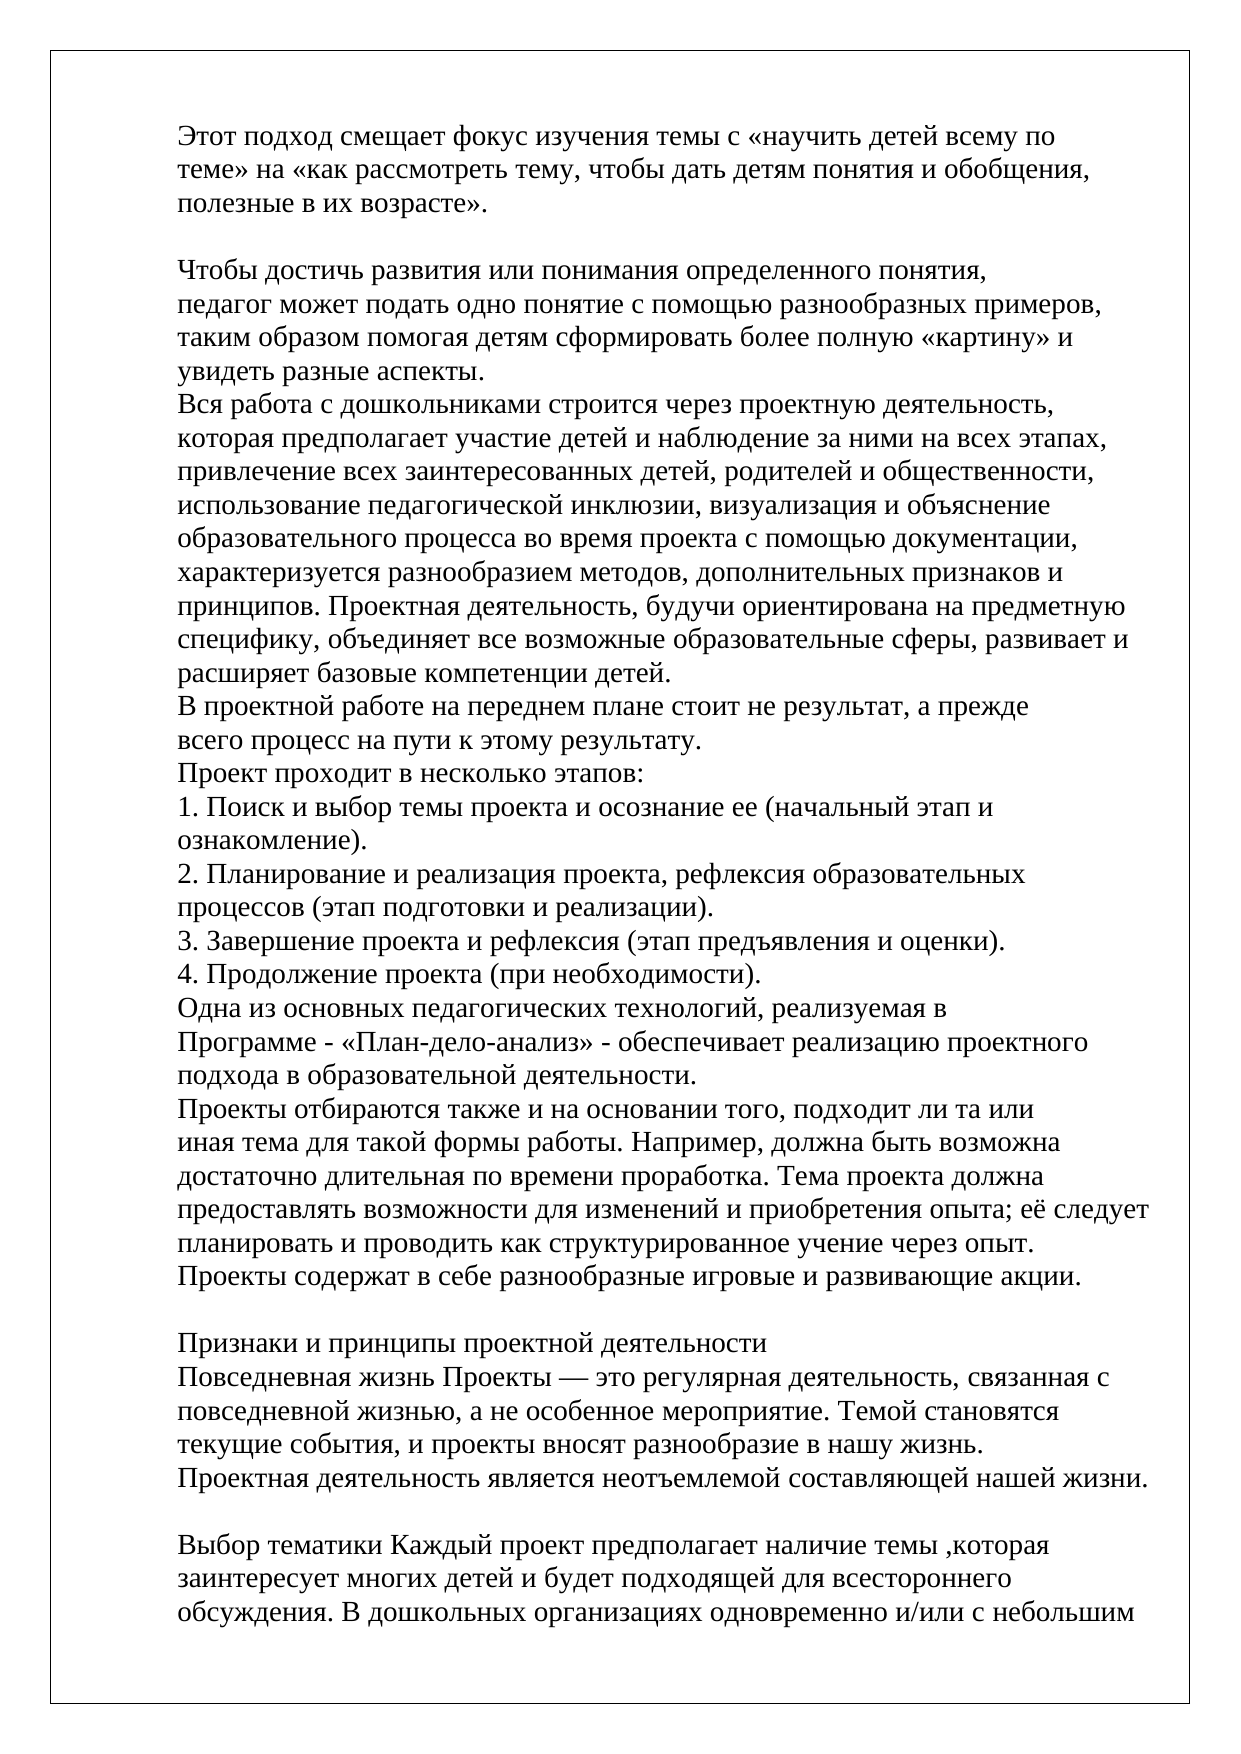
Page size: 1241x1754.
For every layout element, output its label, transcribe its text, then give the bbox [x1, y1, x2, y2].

text образовательного процесса во время проекта с помощью документации, [177, 521, 1152, 554]
text теме» на «как рассмотреть тему, чтобы дать детям понятия и обобщения, [177, 152, 1152, 185]
text использование педагогической инклюзии, визуализация и объяснение [177, 487, 1152, 521]
text увидеть разные аспекты. [177, 353, 1152, 386]
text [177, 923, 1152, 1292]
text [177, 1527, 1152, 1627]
text процессов (этап подготовки и реализации). [177, 889, 1152, 923]
text принципов. Проектная деятельность, будучи ориентирована на предметную [177, 588, 1152, 621]
text которая предполагает участие детей и наблюдение за ними на всех этапах, [177, 420, 1152, 453]
text Этот подход смещает фокус изучения темы с «научить детей всему по [177, 118, 1152, 152]
text 1. Поиск и выбор темы проекта и осознание ее (начальный этап и [177, 789, 1152, 822]
text Вся работа с дошкольниками строится через проектную деятельность, [177, 386, 1152, 420]
text характеризуется разнообразием методов, дополнительных признаков и [177, 554, 1152, 588]
text 2. Планирование и реализация проекта, рефлексия образовательных [177, 856, 1152, 889]
text Чтобы достичь развития или понимания определенного понятия, [177, 252, 1152, 286]
text таким образом помогая детям сформировать более полную «картину» и [177, 319, 1152, 353]
text педагог может подать одно понятие с помощью разнообразных примеров, [177, 286, 1152, 319]
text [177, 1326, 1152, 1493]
text привлечение всех заинтересованных детей, родителей и общественности, [177, 453, 1152, 487]
text полезные в их возрасте». [177, 185, 1152, 219]
text В проектной работе на переднем плане стоит не результат, а прежде [177, 688, 1152, 722]
text всего процесс на пути к этому результату. [177, 722, 1152, 755]
text ознакомление). [177, 822, 1152, 856]
text расширяет базовые компетенции детей. [177, 655, 1152, 688]
text специфику, объединяет все возможные образовательные сферы, развивает и [177, 621, 1152, 655]
text Проект проходит в несколько этапов: [177, 755, 1152, 789]
